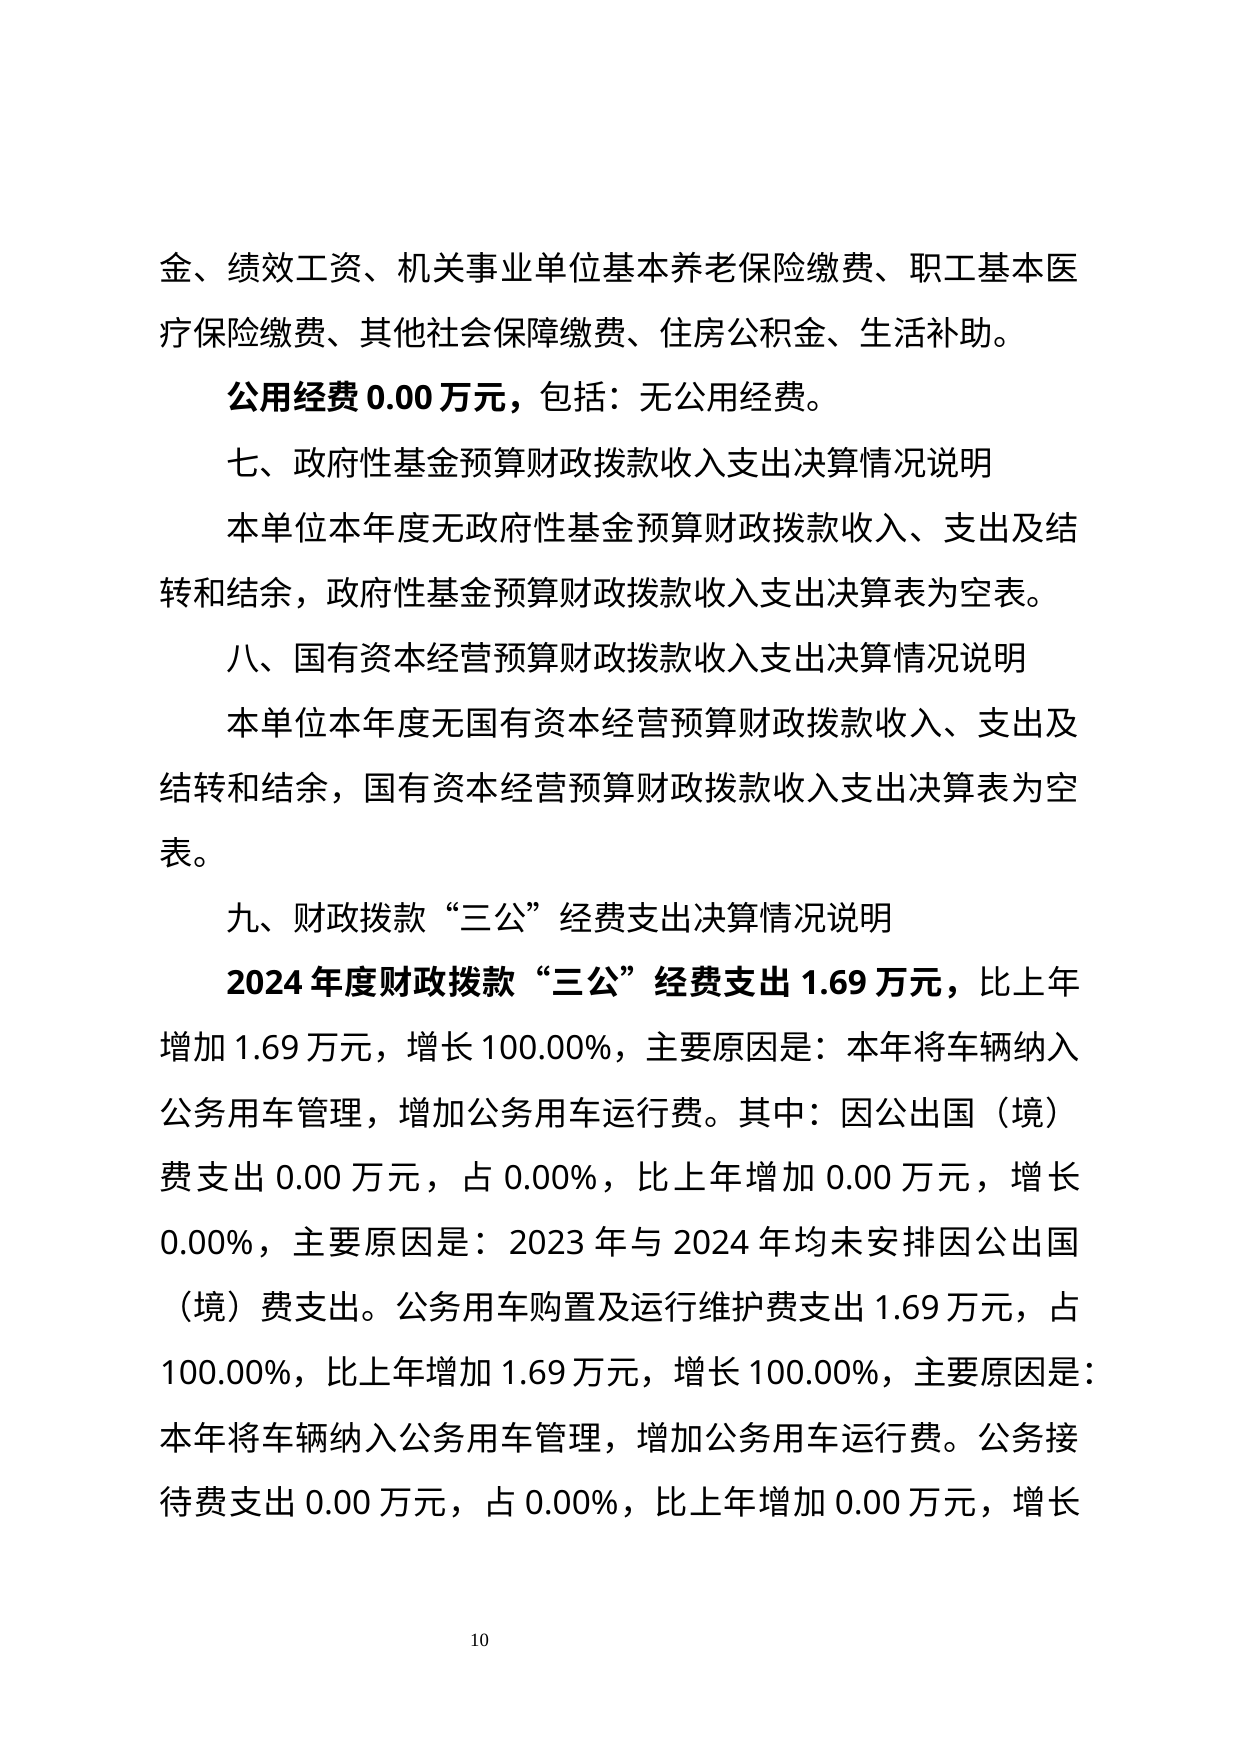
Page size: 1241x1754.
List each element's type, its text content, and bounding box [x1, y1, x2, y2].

text 八、国有资本经营预算财政拨款收入支出决算情况说明 [159, 623, 1081, 688]
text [159, 948, 1081, 1533]
text 本单位本年度无政府性基金预算财政拨款收入、支出及结转和结余，政府性基金预算财政拨款收入支出决算表为空表。 [159, 493, 1081, 623]
text 本单位本年度无国有资本经营预算财政拨款收入、支出及结转和结余，国有资本经营预算财政拨款收入支出决算表为空表。 [159, 688, 1081, 883]
text 九、财政拨款“三公”经费支出决算情况说明 [159, 883, 1081, 948]
text 七、政府性基金预算财政拨款收入支出决算情况说明 [159, 428, 1081, 493]
text 公用经费0.00万元，包括：无公用经费。 [159, 363, 1081, 428]
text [159, 233, 1081, 363]
